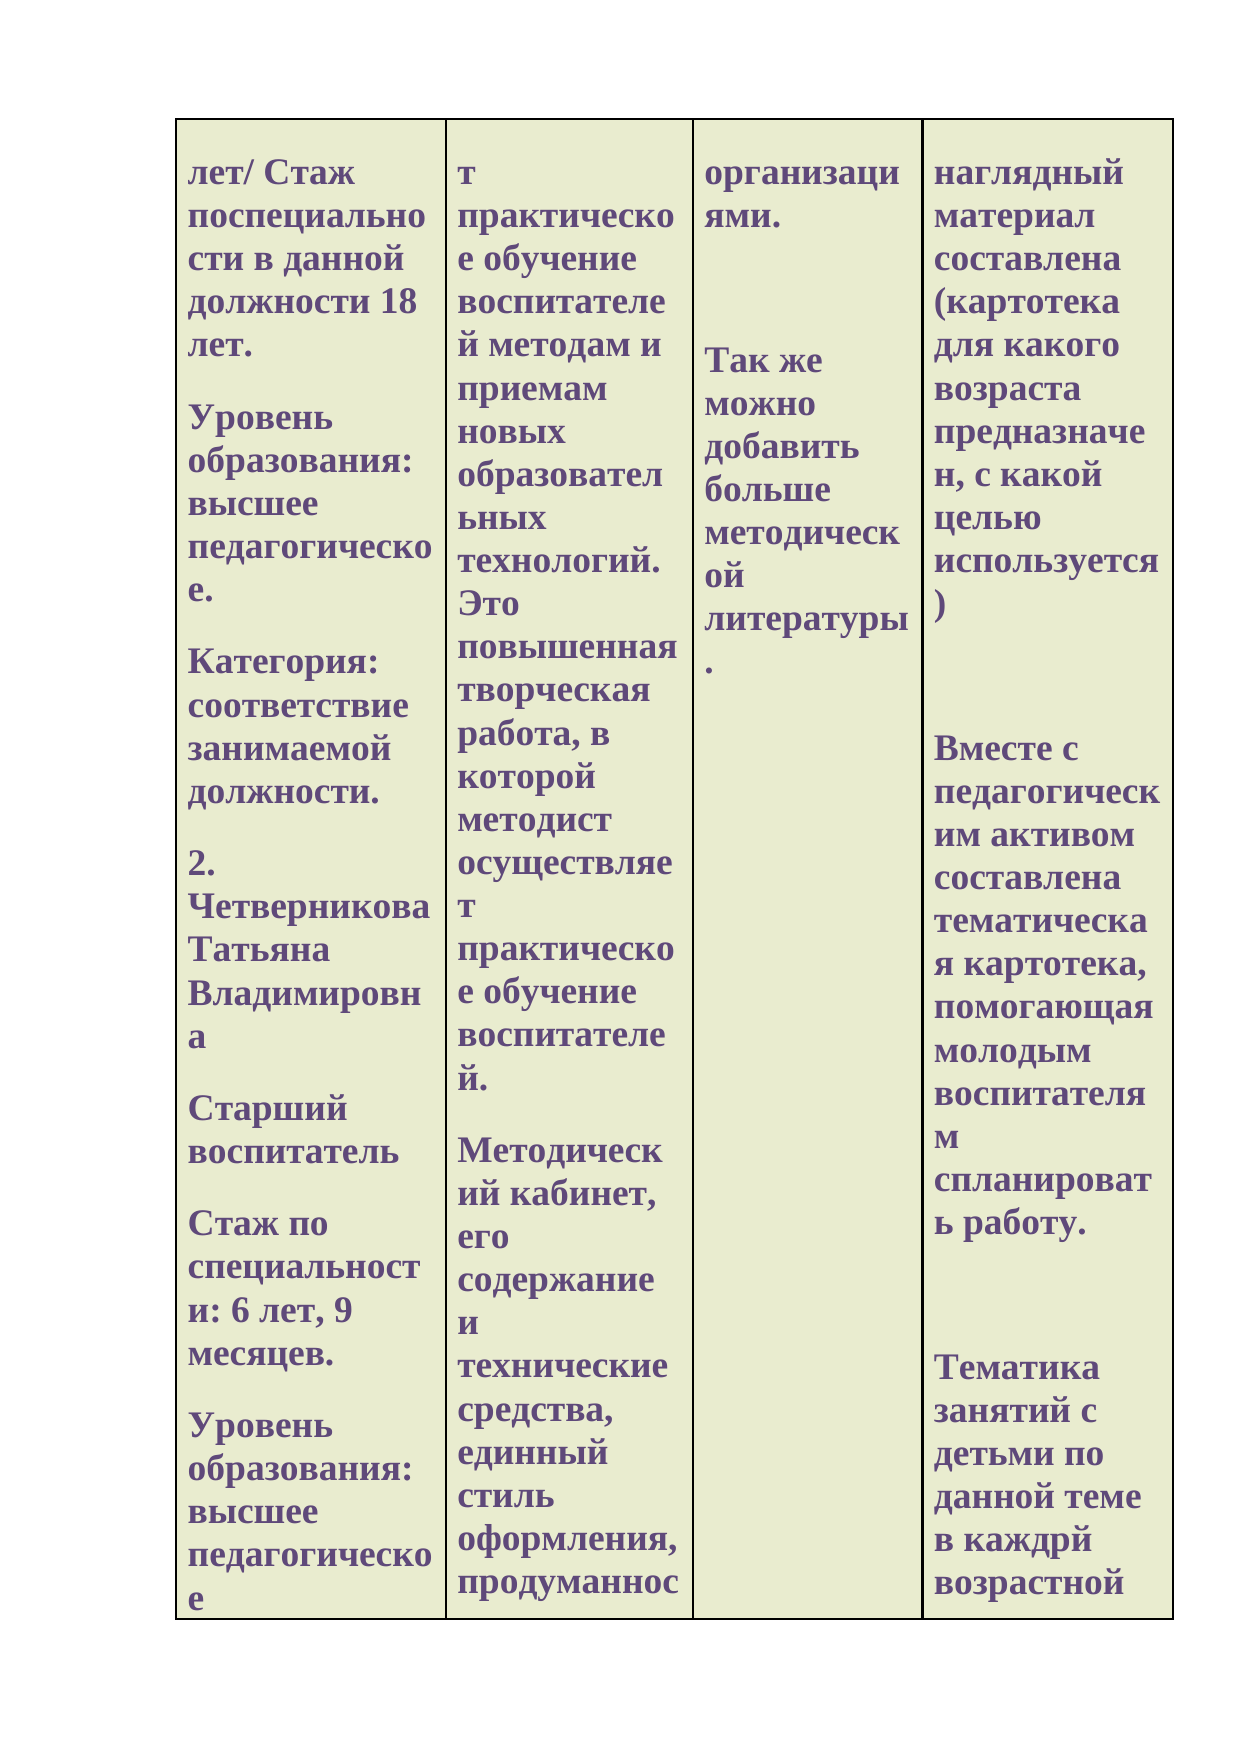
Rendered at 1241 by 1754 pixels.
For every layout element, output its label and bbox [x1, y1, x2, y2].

table_header [694, 120, 921, 1618]
table_header [177, 120, 445, 1618]
table_header [924, 120, 1172, 1618]
table_header [447, 120, 692, 1618]
